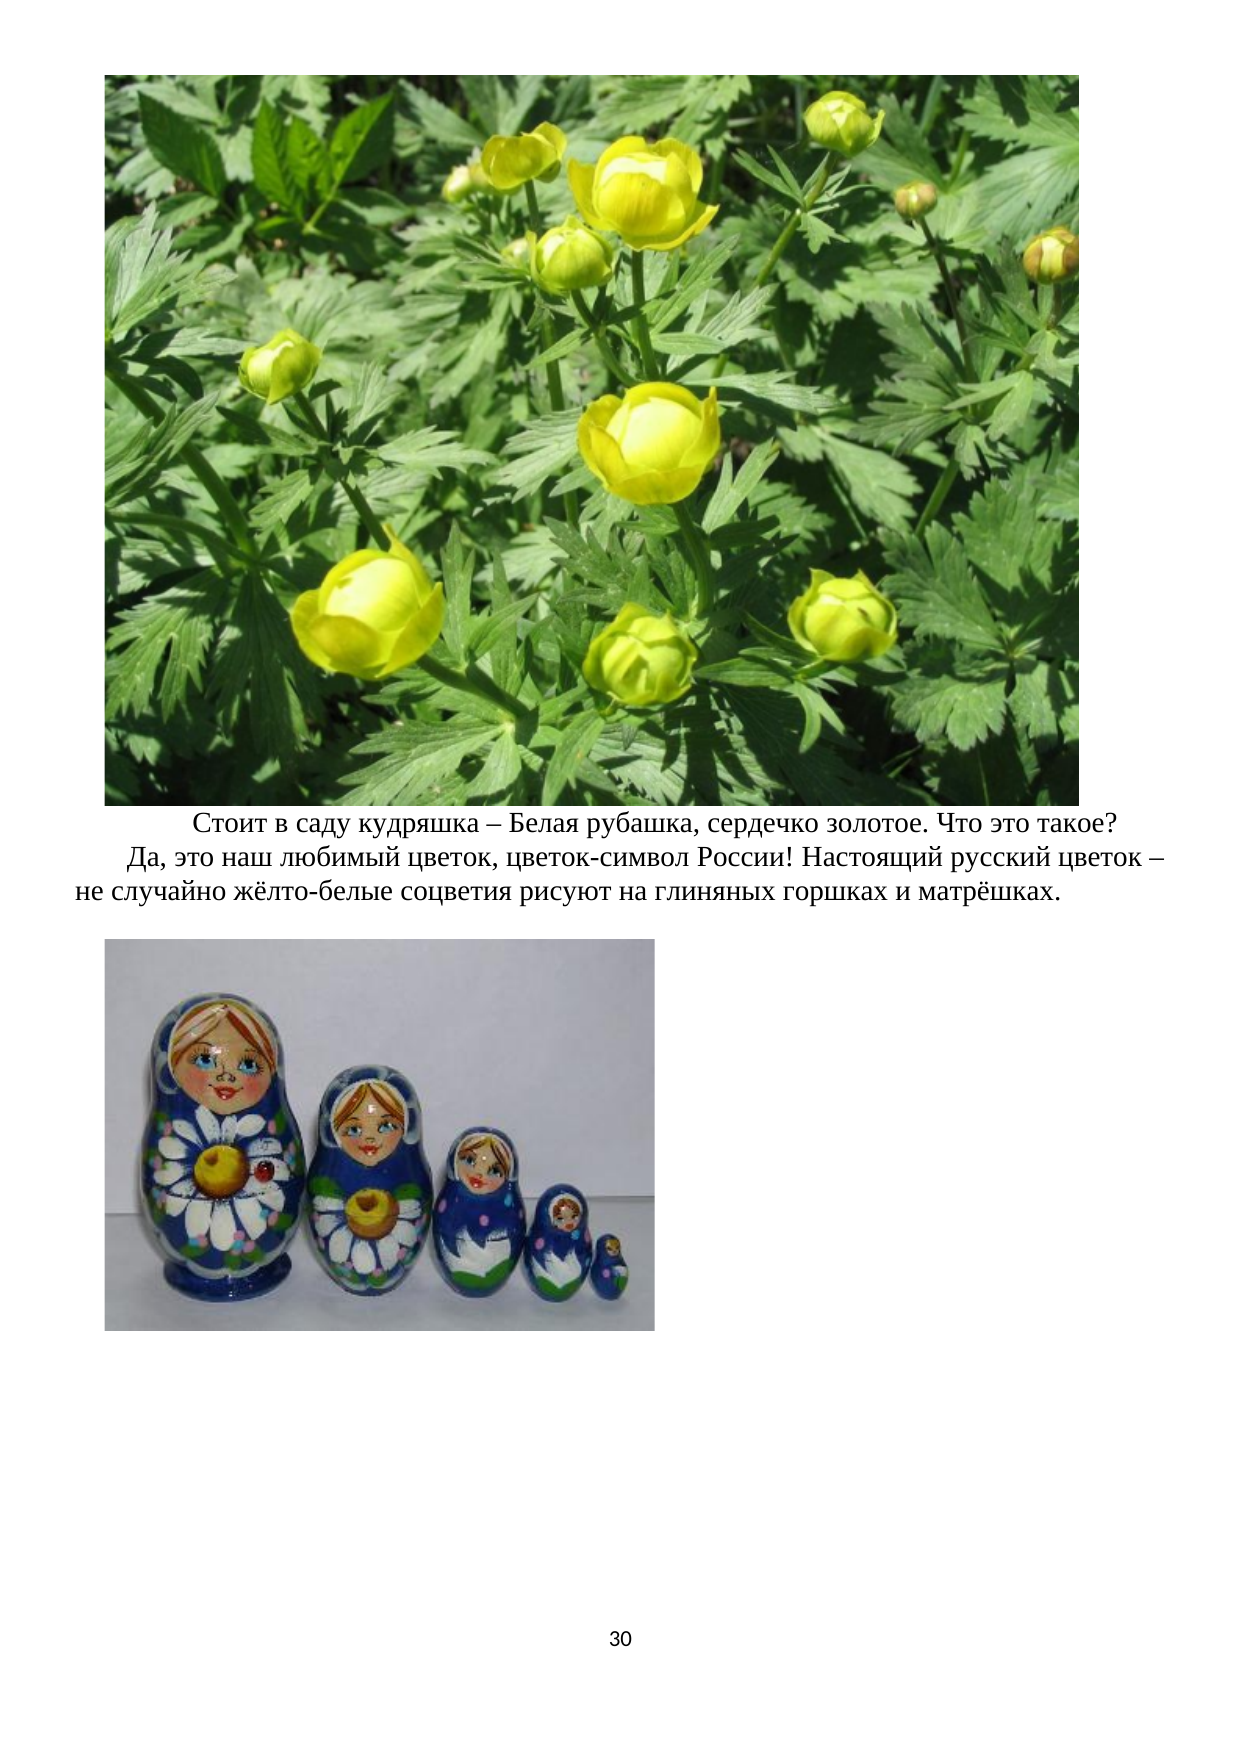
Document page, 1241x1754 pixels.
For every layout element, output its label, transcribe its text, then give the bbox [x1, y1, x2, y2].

picture [104, 939, 655, 1331]
text Да, это наш любимый цветок, цветок-символ России! Настоящий русский цветок – не случайно жёлто-белые соцветия рисуют на глиняных горшках и матрёшках. [75, 839, 1165, 906]
picture [104, 75, 1079, 806]
text Стоит в саду кудряшка – Белая рубашка, сердечко золотое. Что это такое? [75, 806, 1165, 839]
